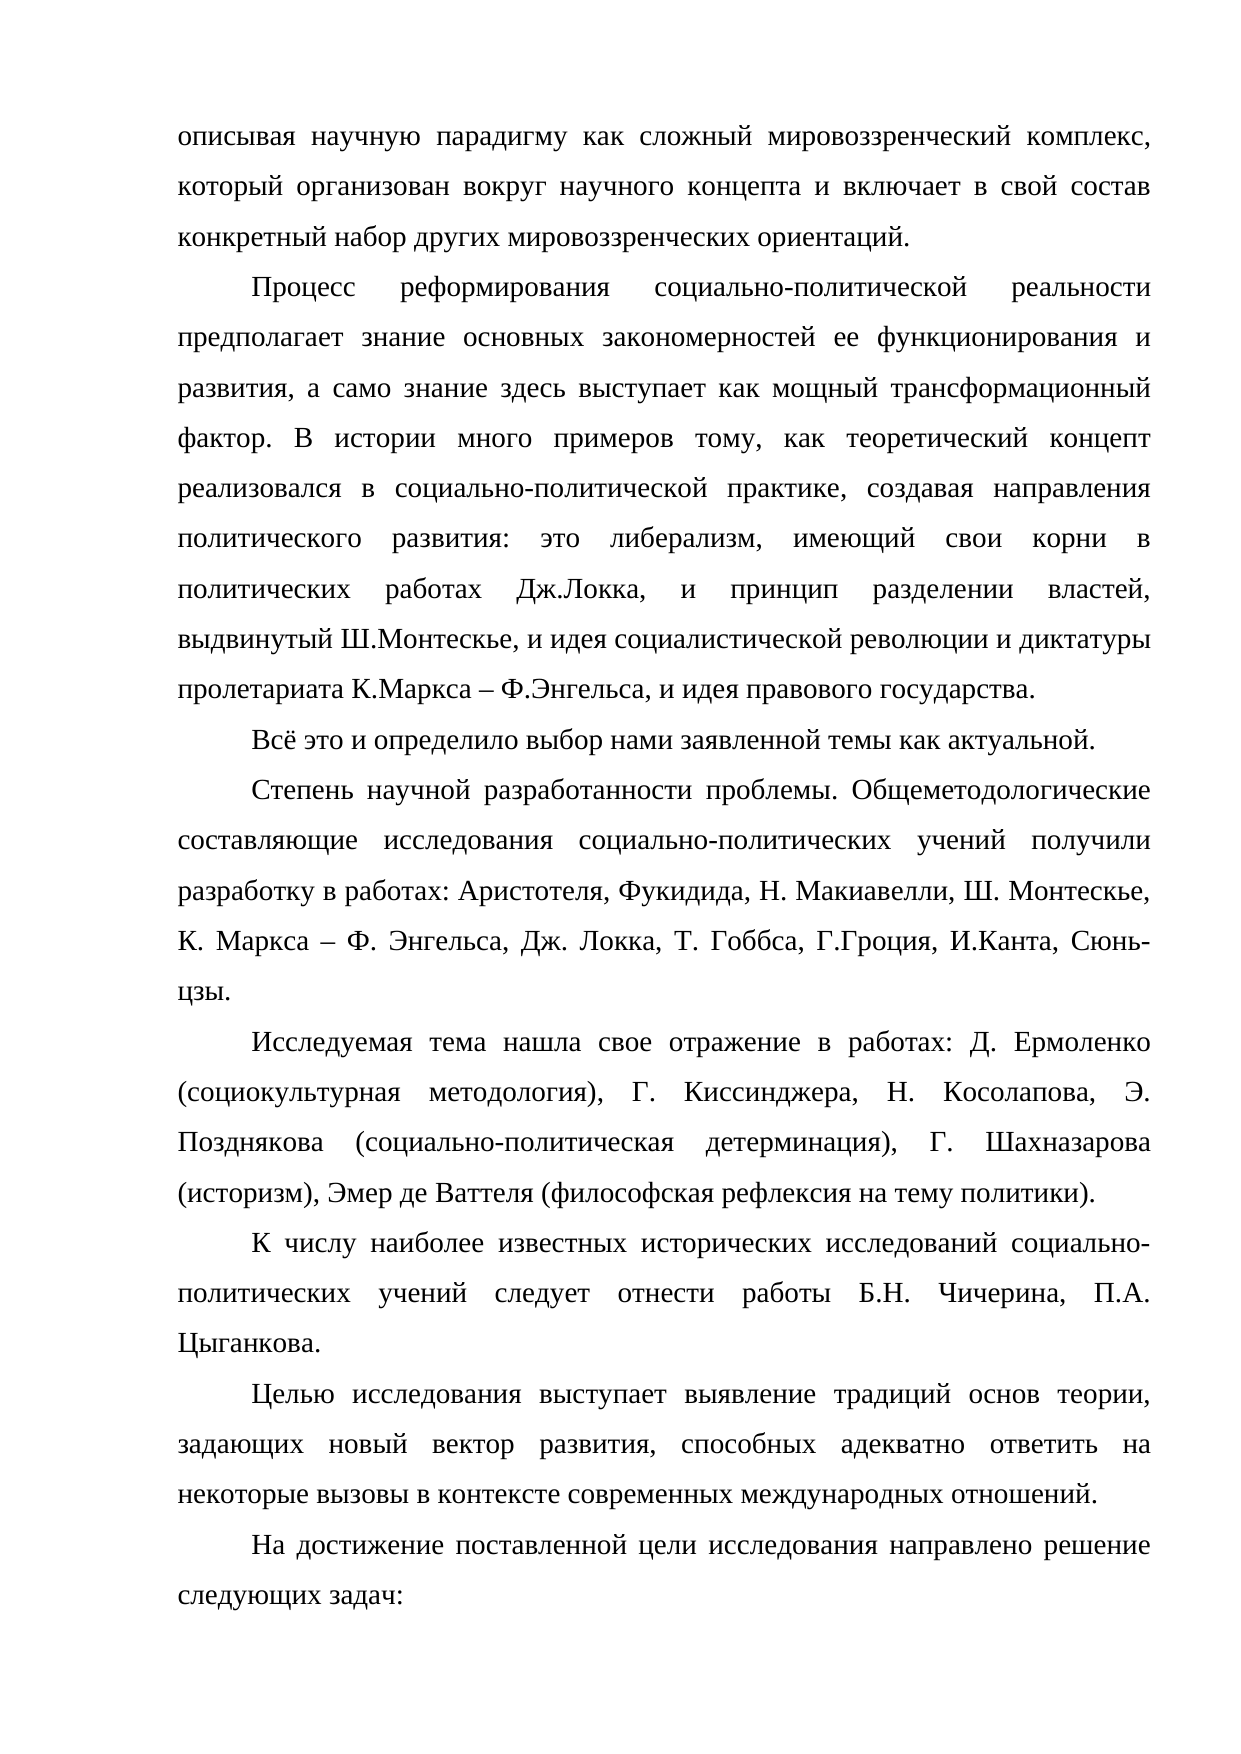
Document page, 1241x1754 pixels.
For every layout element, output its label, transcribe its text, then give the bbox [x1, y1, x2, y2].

text На достижение поставленной цели исследования направлено решение следующих задач: [177, 1527, 1152, 1611]
text Целью исследования выступает выявление традиций основ теории, задающих новый вектор развития, способных адекватно ответить на некоторые вызовы в контексте современных международных отношений. [177, 1376, 1152, 1510]
text Процесс реформирования социально-политической реальности предполагает знание основных закономерностей ее функционирования и развития, а само знание здесь выступает как мощный трансформационный фактор. В истории много примеров тому, как теоретический концепт реализовался в социально-политической практике, создавая направления политического развития: это либерализм, имеющий свои корни в политических работах Дж.Локка, и принцип разделении властей, выдвинутый Ш.Монтескье, и идея социалистической революции и диктатуры пролетариата К.Маркса – Ф.Энгельса, и идея правового государства. [177, 269, 1152, 705]
text Всё это и определило выбор нами заявленной темы как актуальной. [177, 722, 1152, 755]
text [177, 118, 1152, 252]
text К числу наиболее известных исторических исследований социально-политических учений следует отнести работы Б.Н. Чичерина, П.А. Цыганкова. [177, 1225, 1152, 1359]
text Исследуемая тема нашла свое отражение в работах: Д. Ермоленко (социокультурная методология), Г. Киссинджера, Н. Косолапова, Э. Позднякова (социально-политическая детерминация), Г. Шахназарова (историзм), Эмер дe Ваттеля (философская рефлексия на тему политики). [177, 1024, 1152, 1208]
text Степень научной разработанности проблемы. Общеметодологические составляющие исследования социально-политических учений получили разработку в работах: Аристотеля, Фукидида, Н. Макиавелли, Ш. Монтескье, К. Маркса – Ф. Энгельса, Дж. Локка, Т. Гоббса, Г.Гроция, И.Канта, Сюнь-цзы. [177, 772, 1152, 1007]
